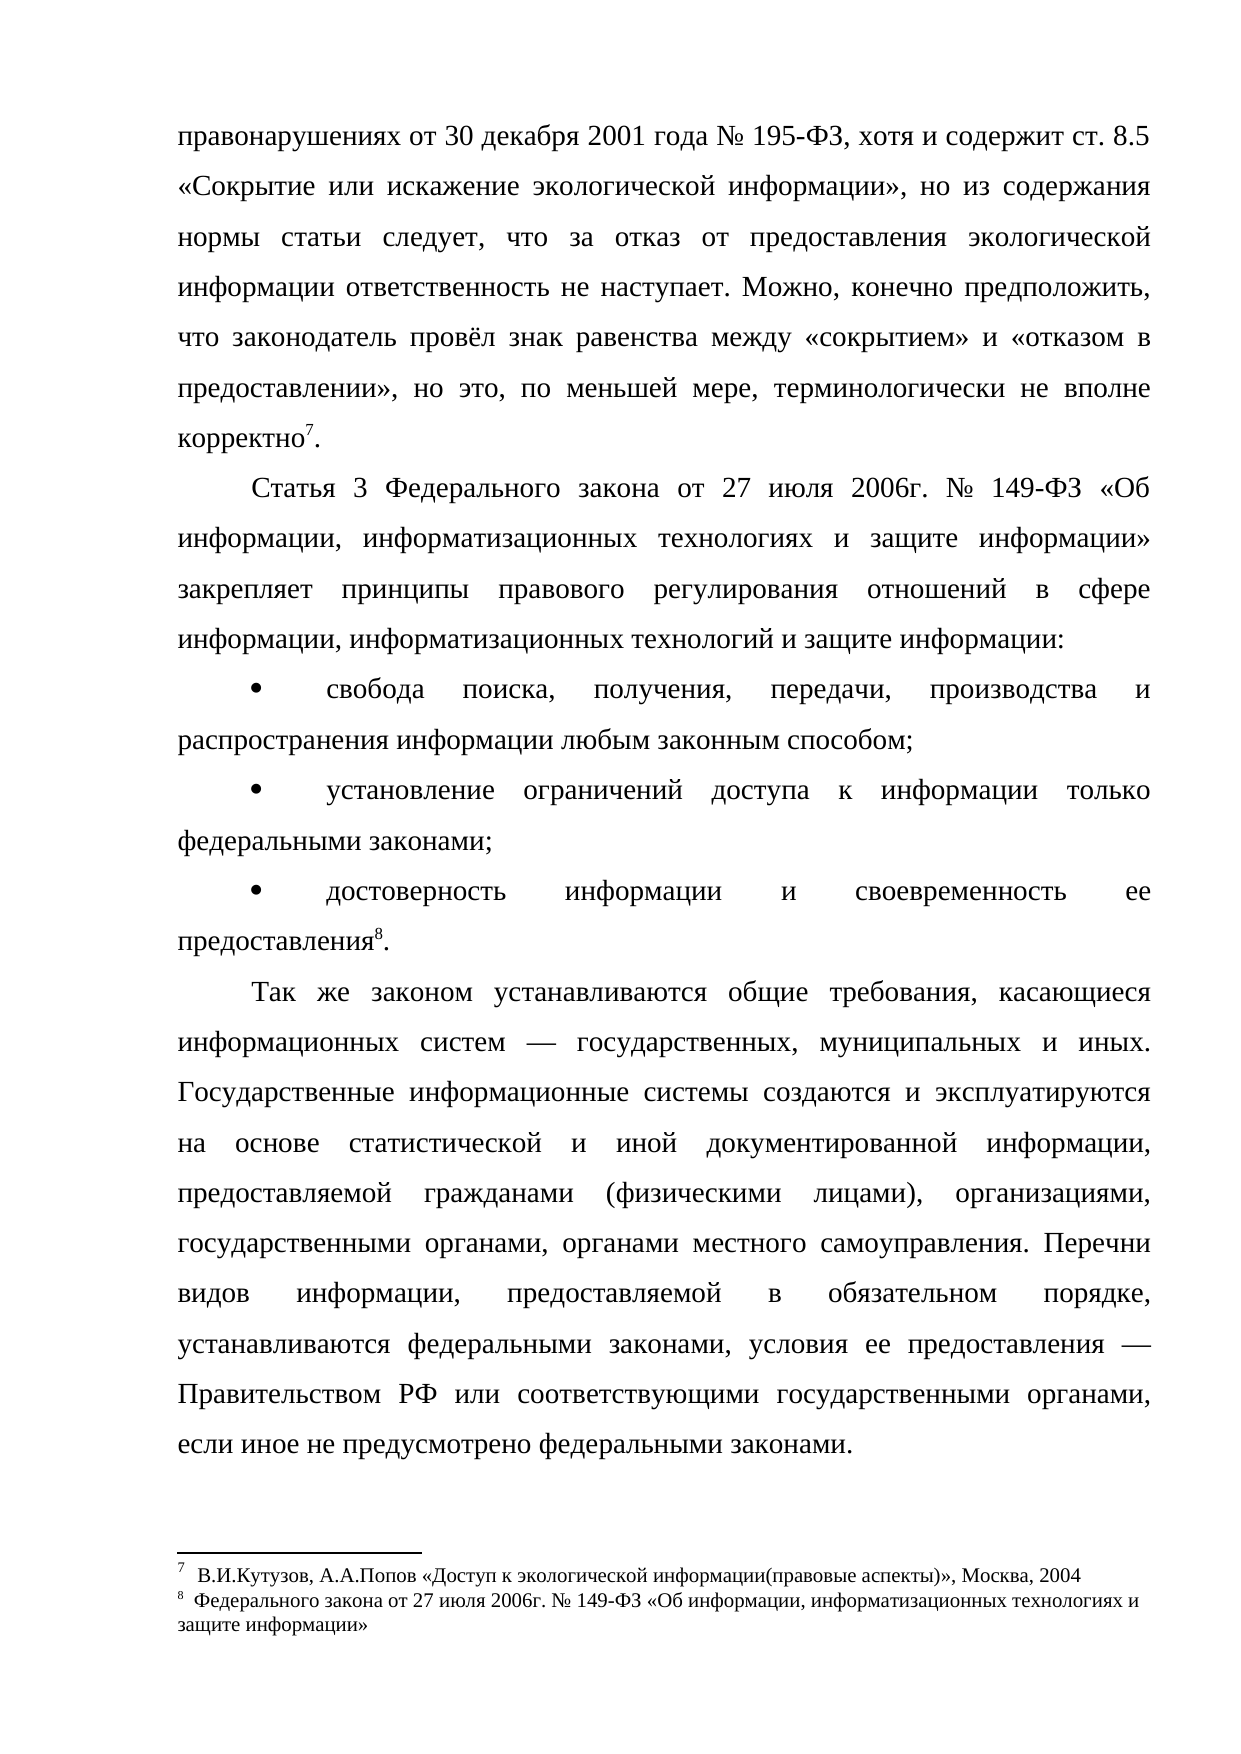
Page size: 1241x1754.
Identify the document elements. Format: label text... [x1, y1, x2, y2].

text Статья 3 Федерального закона от 27 июля 2006г. № 149-ФЗ «Об информации, информатизационных технологиях и защите информации» закрепляет принципы правового регулирования отношений в сфере информации, информатизационных технологий и защите информации: [177, 470, 1152, 655]
list установление ограничений доступа к информации только федеральными законами; [177, 772, 1152, 856]
list свобода поиска, получения, передачи, производства и распространения информации любым законным способом; [177, 672, 1152, 756]
text Так же законом устанавливаются общие требования, касающиеся информационных систем — государственных, муниципальных и иных. Государственные информационные системы создаются и эксплуатируются на основе статистической и иной документированной информации, предоставляемой гражданами (физическими лицами), организациями, государственными органами, органами местного самоуправления. Перечни видов информации, предоставляемой в обязательном порядке, устанавливаются федеральными законами, условия ее предоставления — Правительством РФ или соответствующими государственными органами, если иное не предусмотрено федеральными законами. [177, 974, 1152, 1460]
list достоверность информации и своевременность ее предоставления. [177, 873, 1152, 957]
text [177, 118, 1152, 453]
